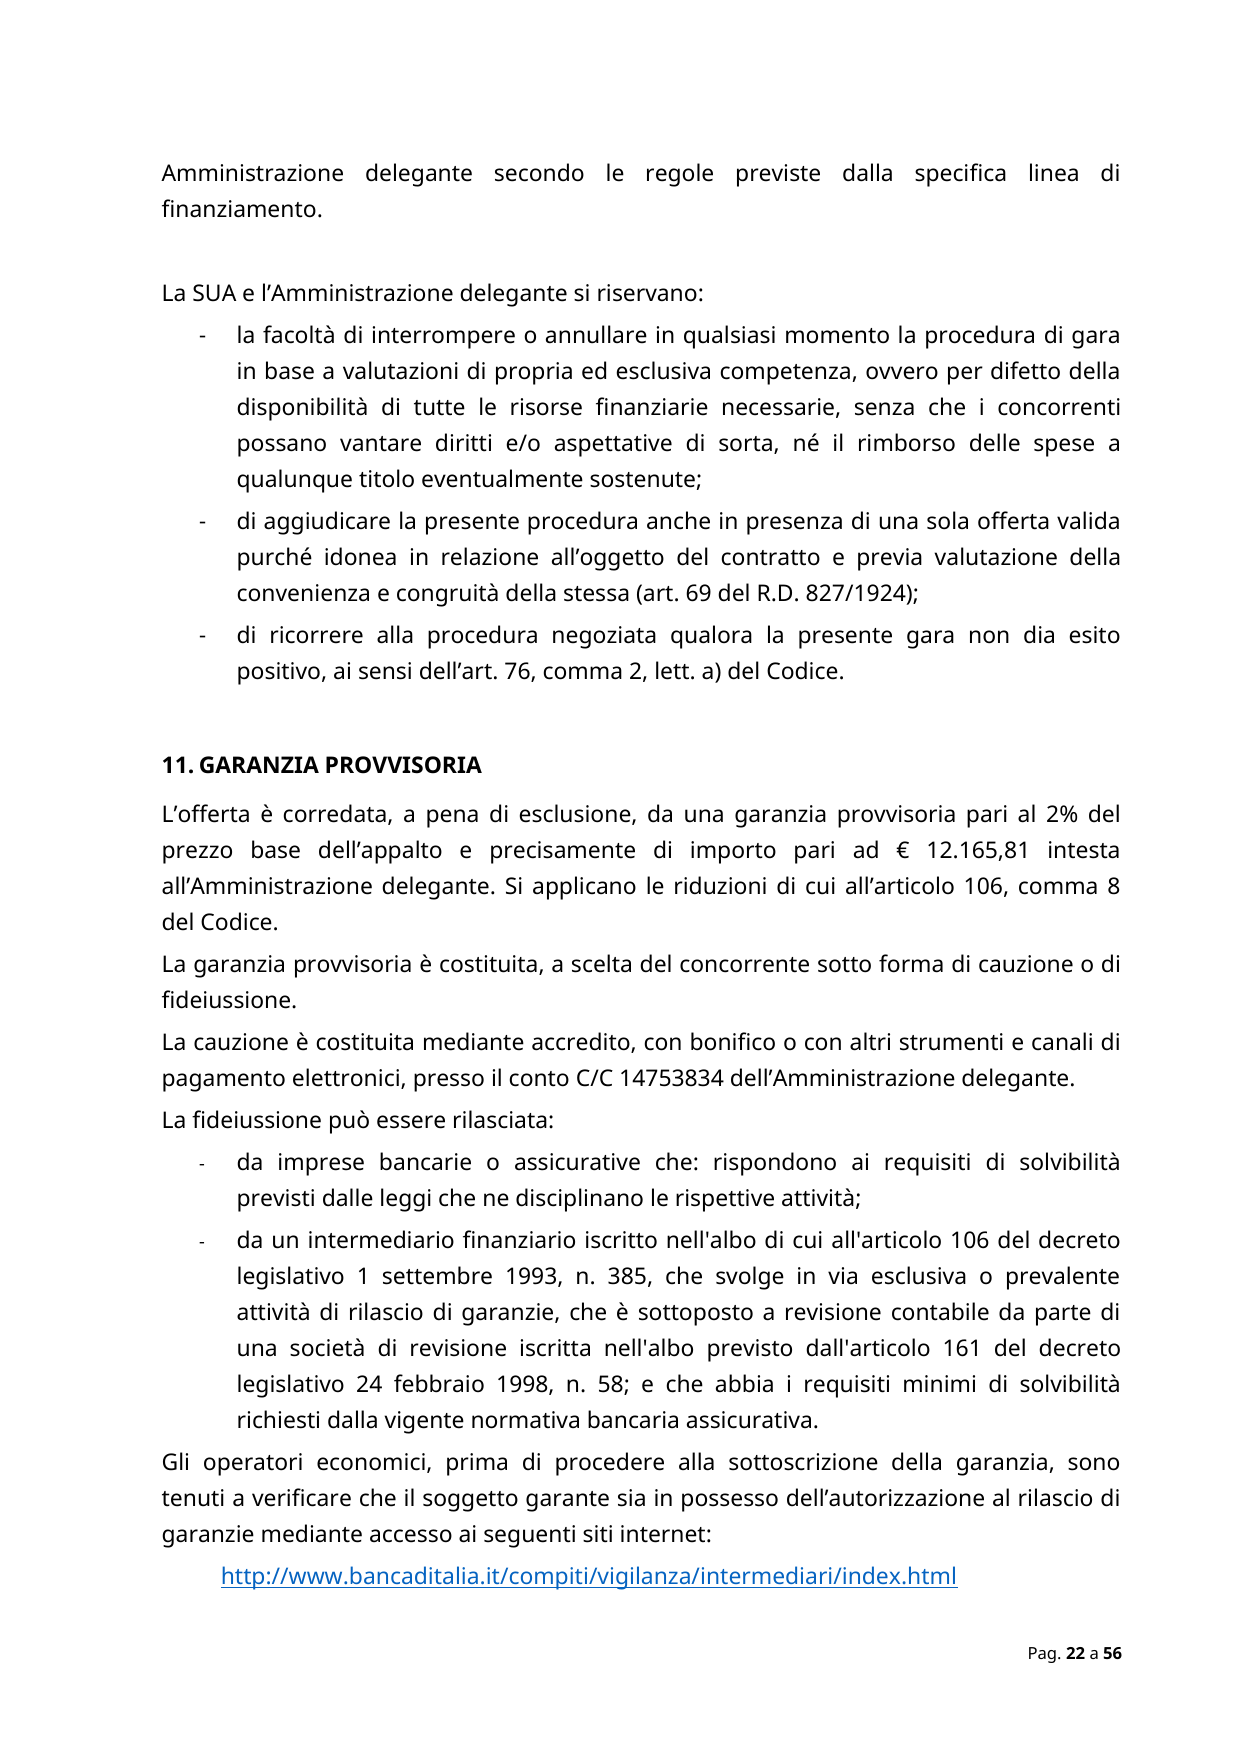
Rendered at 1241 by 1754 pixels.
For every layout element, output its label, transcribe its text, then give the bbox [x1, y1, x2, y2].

text La cauzione è costituita mediante accredito, con bonifico o con altri strumenti e canali di pagamento elettronici, presso il conto C/C 14753834 dell’Amministrazione delegante. [161, 1026, 1122, 1093]
list di aggiudicare la presente procedura anche in presenza di una sola offerta valida purché idonea in relazione all’oggetto del contratto e previa valutazione della convenienza e congruità della stessa (art. 69 del R.D. 827/1924); [199, 505, 1122, 608]
list di ricorrere alla procedura negoziata qualora la presente gara non dia esito positivo, ai sensi dell’art. 76, comma 2, lett. a) del Codice. [199, 619, 1122, 686]
list da imprese bancarie o assicurative che: rispondono ai requisiti di solvibilità previsti dalle leggi che ne disciplinano le rispettive attività; [199, 1146, 1122, 1213]
subtitle GARANZIA PROVVISORIA [161, 749, 1122, 781]
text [161, 157, 1122, 224]
text http://www.bancaditalia.it/compiti/vigilanza/intermediari/index.html [221, 1560, 1122, 1592]
text La fideiussione può essere rilasciata: [161, 1104, 1122, 1135]
text L’offerta è corredata, a pena di esclusione, da una garanzia provvisoria pari al 2% del prezzo base dell’appalto e precisamente di importo pari ad € 12.165,81 intesta all’Amministrazione delegante. Si applicano le riduzioni di cui all’articolo 106, comma 8 del Codice. [161, 798, 1122, 937]
list la facoltà di interrompere o annullare in qualsiasi momento la procedura di gara in base a valutazioni di propria ed esclusiva competenza, ovvero per difetto della disponibilità di tutte le risorse finanziarie necessarie, senza che i concorrenti possano vantare diritti e/o aspettative di sorta, né il rimborso delle spese a qualunque titolo eventualmente sostenute; [199, 319, 1122, 494]
text La garanzia provvisoria è costituita, a scelta del concorrente sotto forma di cauzione o di fideiussione. [161, 948, 1122, 1015]
list da un intermediario finanziario iscritto nell'albo di cui all'articolo 106 del decreto legislativo 1 settembre 1993, n. 385, che svolge in via esclusiva o prevalente attività di rilascio di garanzie, che è sottoposto a revisione contabile da parte di una società di revisione iscritta nell'albo previsto dall'articolo 161 del decreto legislativo 24 febbraio 1998, n. 58; e che abbia i requisiti minimi di solvibilità richiesti dalla vigente normativa bancaria assicurativa. [199, 1224, 1122, 1435]
text Gli operatori economici, prima di procedere alla sottoscrizione della garanzia, sono tenuti a verificare che il soggetto garante sia in possesso dell’autorizzazione al rilascio di garanzie mediante accesso ai seguenti siti internet: [161, 1446, 1122, 1549]
text La SUA e l’Amministrazione delegante si riservano: [161, 277, 1122, 308]
